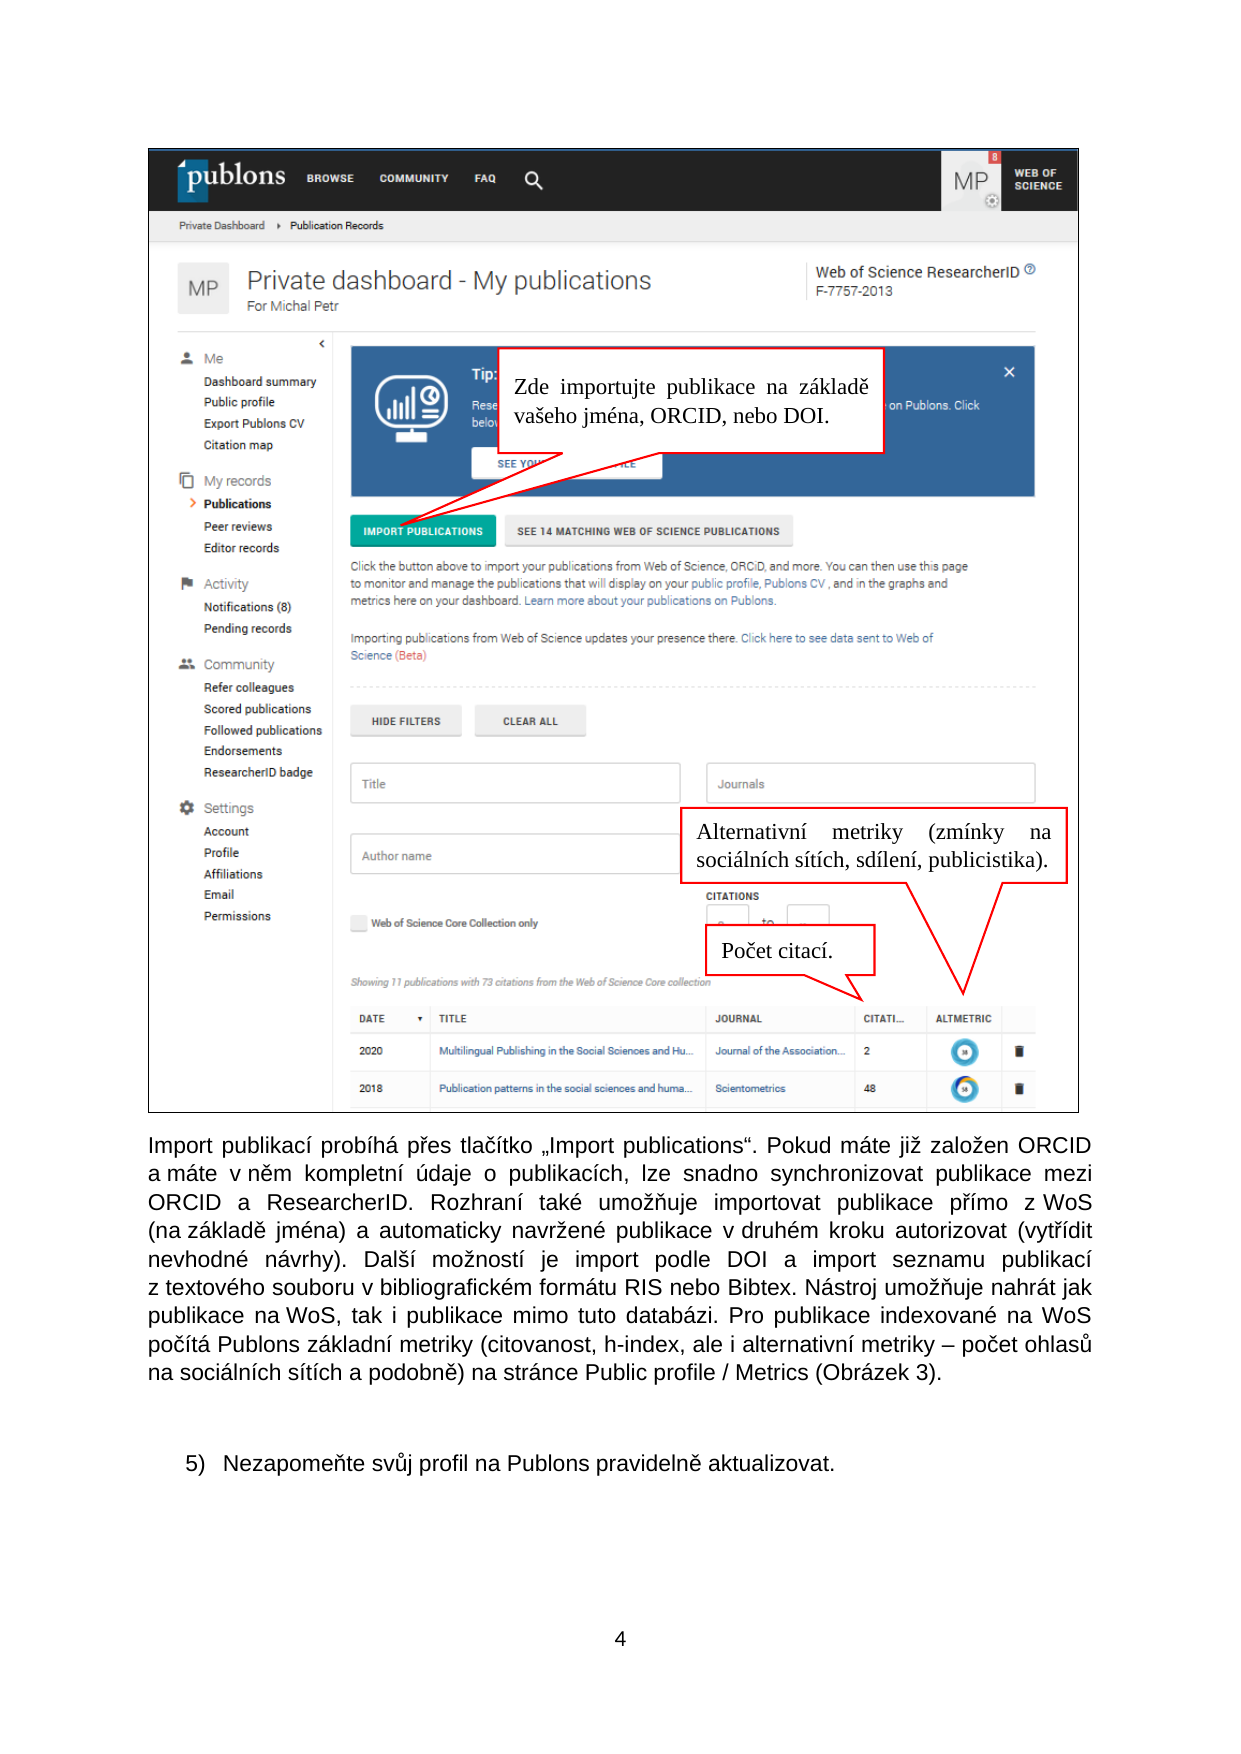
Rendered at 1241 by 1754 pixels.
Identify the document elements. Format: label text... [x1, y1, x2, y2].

text Import publikací probíhá přes tlačítko „Import publications“. Pokud máte již založen ORCID a máte v něm kompletní údaje o publikacích, lze snadno synchronizovat publikace mezi ORCID a ResearcherID. Rozhraní také umožňuje importovat publikace přímo z WoS (na základě jména) a automaticky navržené publikace v druhém kroku autorizovat (vytřídit nevhodné návrhy). Další možností je import podle DOI a import seznamu publikací z textového souboru v bibliografickém formátu RIS nebo Bibtex. Nástroj umožňuje nahrát jak publikace na WoS, tak i publikace mimo tuto databázi. Pro publikace indexované na WoS počítá Publons základní metriky (citovanost, h-index, ale i alternativní metriky – počet ohlasů na sociálních sítích a podobně) na stránce Public profile / Metrics (Obrázek 3). [148, 1132, 1093, 1386]
list Nezapomeňte svůj profil na Publons pravidelně aktualizovat. [185, 1449, 1093, 1476]
picture [149, 149, 1078, 1112]
